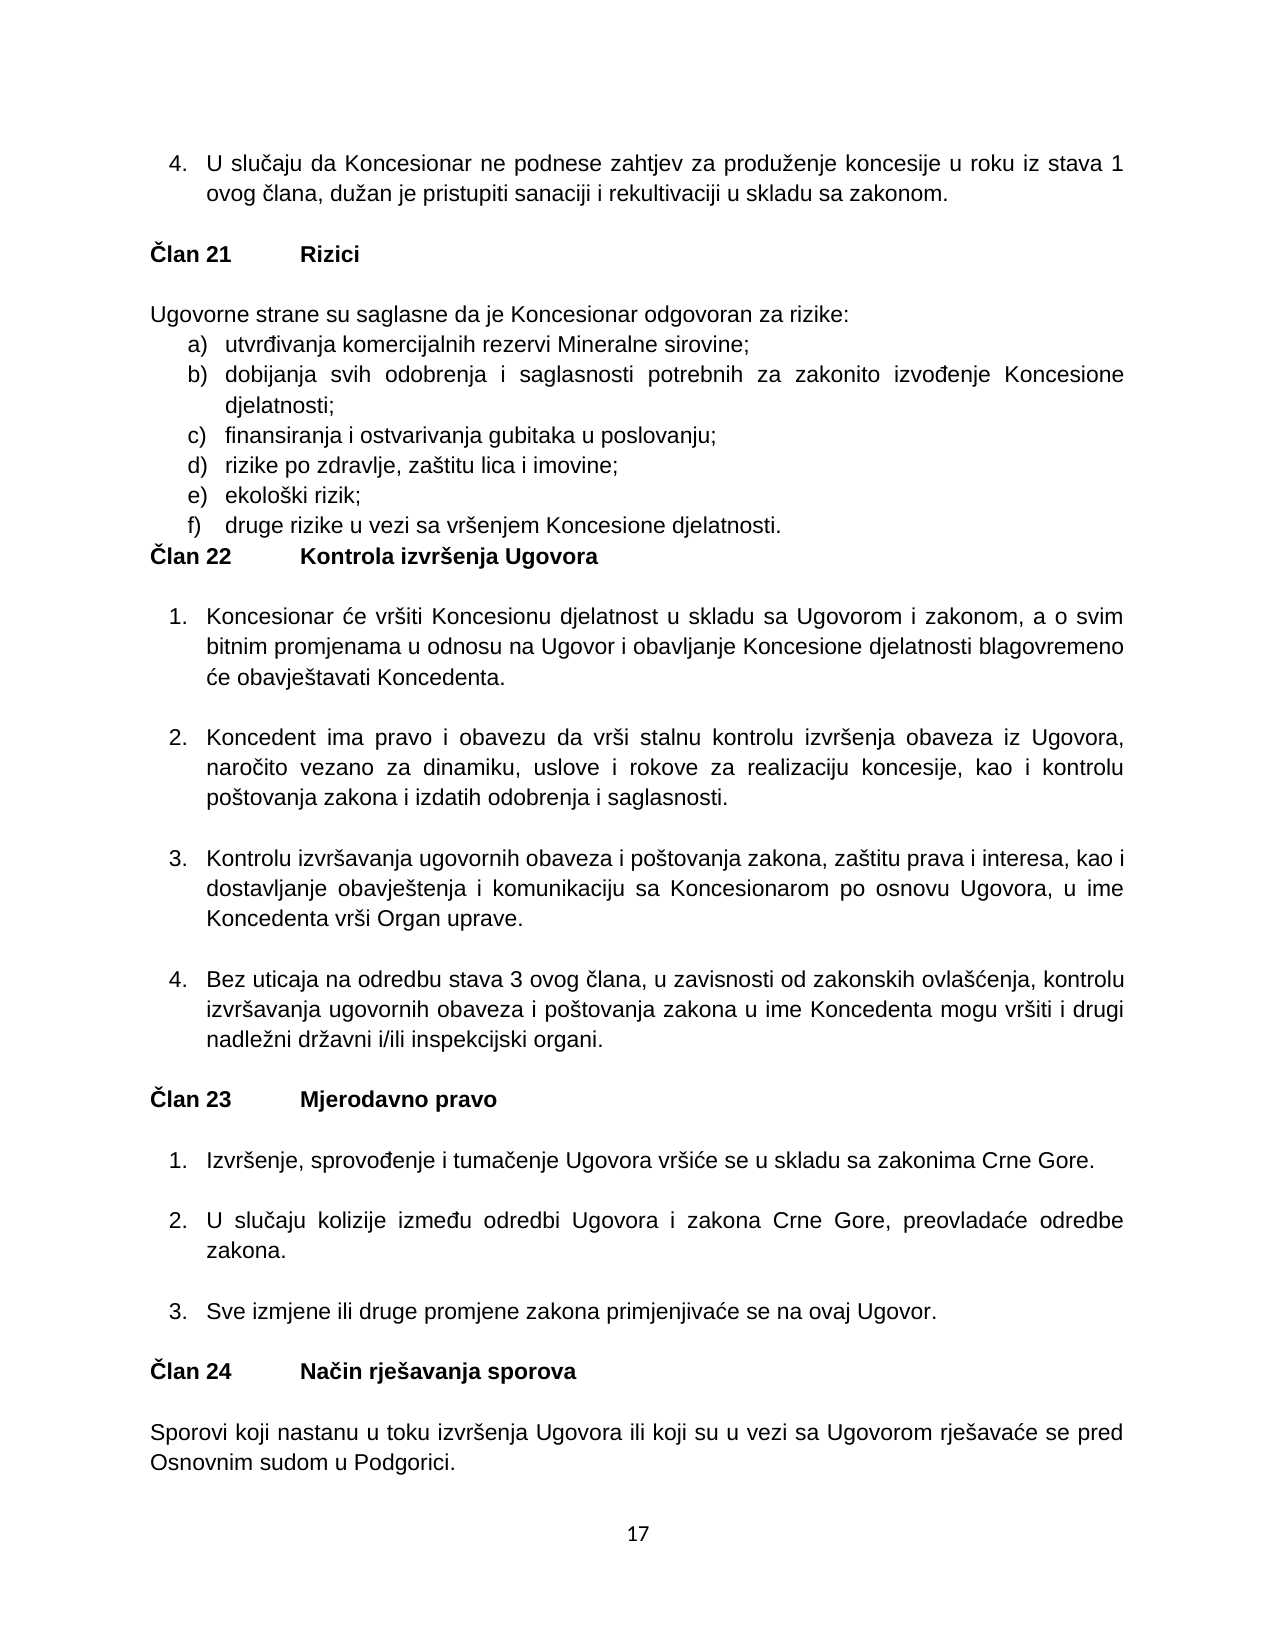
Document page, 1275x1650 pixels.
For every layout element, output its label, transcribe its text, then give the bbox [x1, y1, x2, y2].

list Izvršenje, sprovođenje i tumačenje Ugovora vršiće se u skladu sa zakonima Crne Gore. [169, 1147, 1125, 1173]
list utvrđivanja komercijalnih rezervi Mineralne sirovine; [187, 331, 1125, 358]
list Sve izmjene ili druge promjene zakona primjenjivaće se na ovaj Ugovor. [169, 1298, 1125, 1324]
list rizike po zdravlje, zaštitu lica i imovine; [187, 452, 1125, 478]
list U slučaju kolizije između odredbi Ugovora i zakona Crne Gore, preovladaće odredbe zakona. [169, 1207, 1125, 1264]
list ekološki rizik; [187, 482, 1125, 509]
list U slučaju da Koncesionar ne podnese zahtjev za produženje koncesije u roku iz stava 1 ovog člana, dužan je pristupiti sanaciji i rekultivaciji u skladu sa zakonom. [169, 150, 1125, 207]
list Mjerodavno pravo [150, 1086, 1125, 1113]
list finansiranja i ostvarivanja gubitaka u poslovanju; [187, 422, 1125, 448]
list Način rješavanja sporova [150, 1358, 1125, 1385]
list Koncedent ima pravo i obavezu da vrši stalnu kontrolu izvršenja obaveza iz Ugovora, naročito vezano za dinamiku, uslove i rokove za realizaciju koncesije, kao i kontrolu poštovanja zakona i izdatih odobrenja i saglasnosti. [169, 724, 1125, 811]
list Bez uticaja na odredbu stava 3 ovog člana, u zavisnosti od zakonskih ovlašćenja, kontrolu izvršavanja ugovornih obaveza i poštovanja zakona u ime Koncedenta mogu vršiti i drugi nadležni državni i/ili inspekcijski organi. [169, 966, 1125, 1052]
list Rizici [150, 241, 1125, 267]
list Kontrola izvršenja Ugovora [150, 543, 1125, 569]
list dobijanja svih odobrenja i saglasnosti potrebnih za zakonito izvođenje Koncesione djelatnosti; [187, 361, 1125, 418]
list Kontrolu izvršavanja ugovornih obaveza i poštovanja zakona, zaštitu prava i interesa, kao i dostavljanje obavještenja i komunikaciju sa Koncesionarom po osnovu Ugovora, u ime Koncedenta vrši Organ uprave. [169, 845, 1125, 932]
list Koncesionar će vršiti Koncesionu djelatnost u skladu sa Ugovorom i zakonom, a o svim bitnim promjenama u odnosu na Ugovor i obavljanje Koncesione djelatnosti blagovremeno će obavještavati Koncedenta. [169, 603, 1125, 690]
text Ugovorne strane su saglasne da je Koncesionar odgovoran za rizike: [150, 301, 1125, 327]
list druge rizike u vezi sa vršenjem Koncesione djelatnosti. [187, 512, 1125, 539]
text Sporovi koji nastanu u toku izvršenja Ugovora ili koji su u vezi sa Ugovorom rješavaće se pred Osnovnim sudom u Podgorici. [150, 1419, 1125, 1475]
